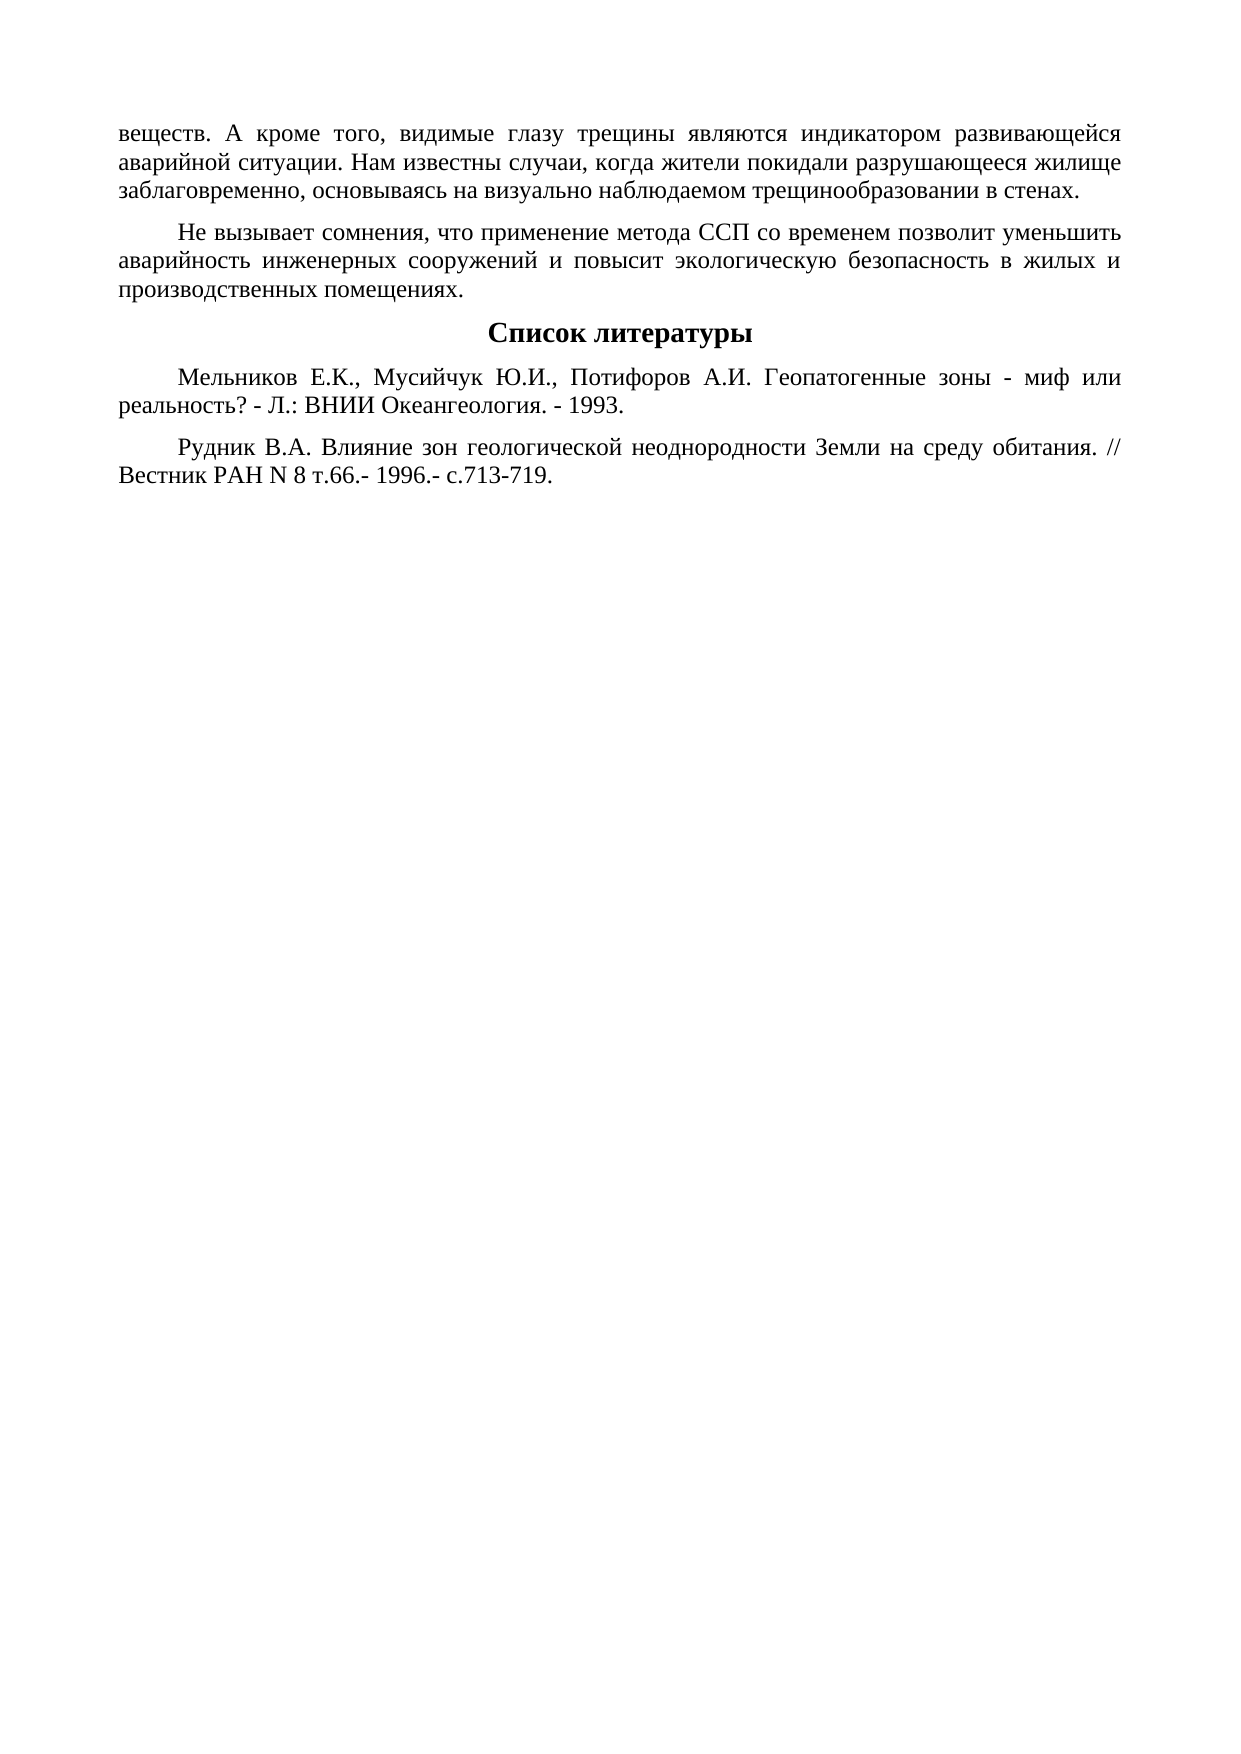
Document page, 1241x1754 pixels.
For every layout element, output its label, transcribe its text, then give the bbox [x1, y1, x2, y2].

text Мельников Е.К., Мусийчук Ю.И., Потифоров А.И. Геопатогенные зоны - миф или реальность? - Л.: ВНИИ Океангеология. - 1993. [118, 362, 1122, 419]
text Рудник В.А. Влияние зон геологической неоднородности Земли на среду обитания. // Вестник РАН N 8 т.66.- 1996.- с.713-719. [118, 432, 1122, 489]
text Не вызывает сомнения, что применение метода ССП со временем позволит уменьшить аварийность инженерных сооружений и повысит экологическую безопасность в жилых и производственных помещениях. [118, 217, 1122, 303]
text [118, 118, 1122, 204]
text Список литературы [118, 316, 1122, 349]
